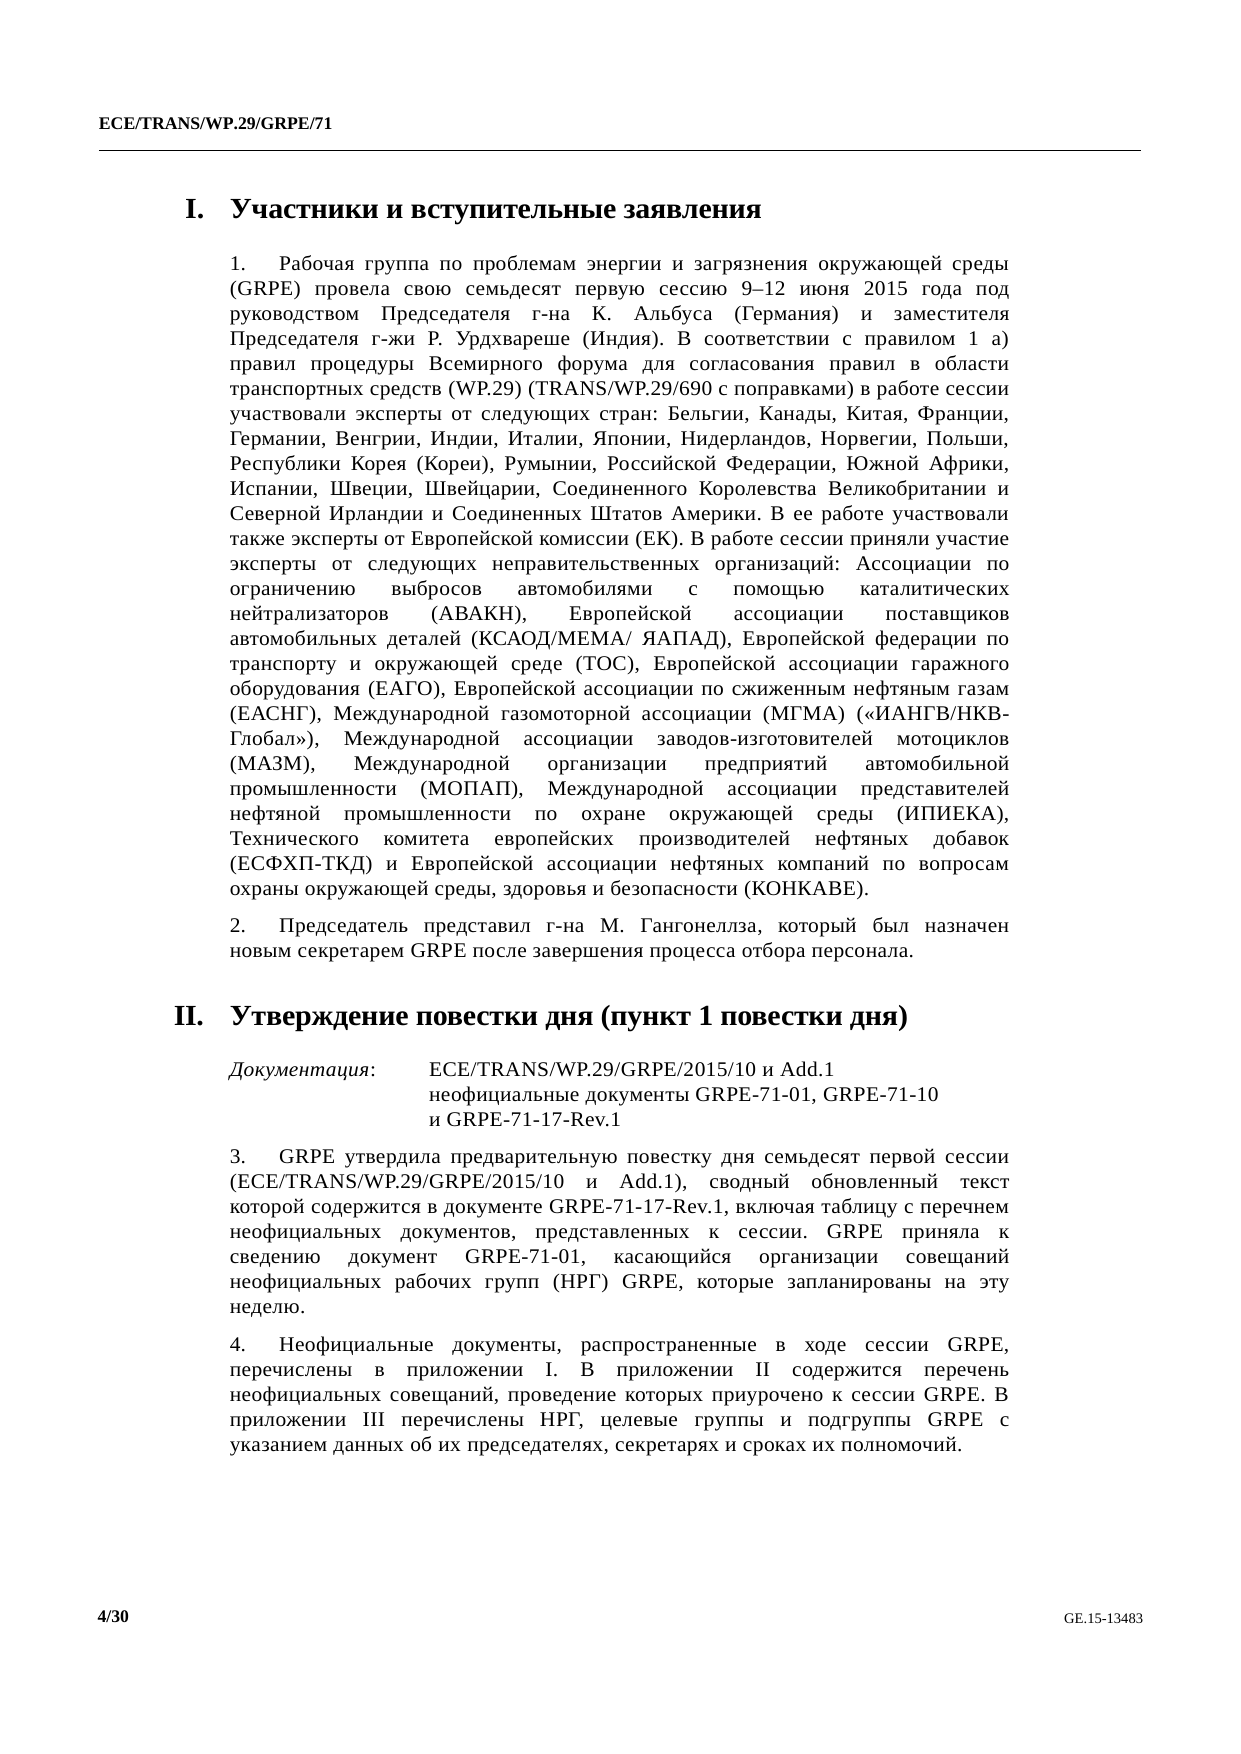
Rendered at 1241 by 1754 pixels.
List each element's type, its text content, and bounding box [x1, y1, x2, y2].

text II. Утверждение повестки дня (пункт 1 повестки дня) [97, 1000, 1011, 1031]
text 1. Рабочая группа по проблемам энергии и загрязнения окружающей среды (GRPE) провела свою семьдесят первую сессию 9–12 июня 2015 года под руководством Председателя г-на К. Альбуса (Германия) и заместителя Председателя г-жи Р. Урдхвареше (Индия). В соответствии с правилом 1 а) правил процедуры Всемирного форума для согласования правил в области транспортных средств (WP.29) (TRANS/WP.29/690 с поправками) в работе сессии участвовали эксперты от следующих стран: Бельгии, Канады, Китая, Франции, Германии, Венгрии, Индии, Италии, Японии, Нидерландов, Норвегии, Польши, Республики Корея (Кореи), Румынии, Российской Федерации, Южной Африки, Испании, Швеции, Швейцарии, Соединенного Королевства Великобритании и Северной Ирландии и Соединенных Штатов Америки. В ее работе участвовали также эксперты от Европейской комиссии (ЕК). В работе сессии приняли участие эксперты от следующих неправительственных организаций: Ассоциации по ограничению выбросов автомобилями с помощью каталитических нейтрализаторов (АВАКН), Европейской ассоциации поставщиков автомобильных деталей (КСАОД/МЕМА/ ЯАПАД), Европейской федерации по транспорту и окружающей среде (ТОС), Европейской ассоциации гаражного оборудования (ЕАГО), Европейской ассоциации по сжиженным нефтяным газам (ЕАСНГ), Международной газомоторной ассоциации (МГМА) («ИАНГВ/НКВ-Глобал»), Международной ассоциации заводов-изготовителей мотоциклов (МАЗМ), Международной организации предприятий автомобильной промышленности (МОПАП), Международной ассоциации представителей нефтяной промышленности по охране окружающей среды (ИПИЕКА), Технического комитета европейских производителей нефтяных добавок (ЕСФХП-ТКД) и Европейской ассоциации нефтяных компаний по вопросам охраны окружающей среды, здоровья и безопасности (КОНКАВЕ). [229, 250, 1011, 900]
text 2. Председатель представил г-на М. Гангонеллза, который был назначен новым секретарем GRPE после завершения процесса отбора персонала. [229, 913, 1011, 963]
text I. Участники и вступительные заявления [97, 194, 1011, 225]
text Документация: ECE/TRANS/WP.29/GRPE/2015/10 и Add.1 неофициальные документы GRPE-71-01, GRPE-71-10 и GRPE-71-17-Rev.1 [229, 1056, 1011, 1131]
text 4. Неофициальные документы, распространенные в ходе сессии GRPE, перечислены в приложении I. В приложении II содержится перечень неофициальных совещаний, проведение которых приурочено к сессии GRPE. В приложении III перечислены НРГ, целевые группы и подгруппы GRPE с указанием данных об их председателях, секретарях и сроках их полномочий. [229, 1331, 1011, 1456]
text 3. GRPE утвердила предварительную повестку дня семьдесят первой сессии (ECE/TRANS/WP.29/GRPE/2015/10 и Add.1), сводный обновленный текст которой содержится в документе GRPE-71-17-Rev.1, включая таблицу с перечнем неофициальных документов, представленных к сессии. GRPE приняла к сведению документ GRPE-71-01, касающийся организации совещаний неофициальных рабочих групп (НРГ) GRPE, которые запланированы на эту неделю. [229, 1144, 1011, 1319]
